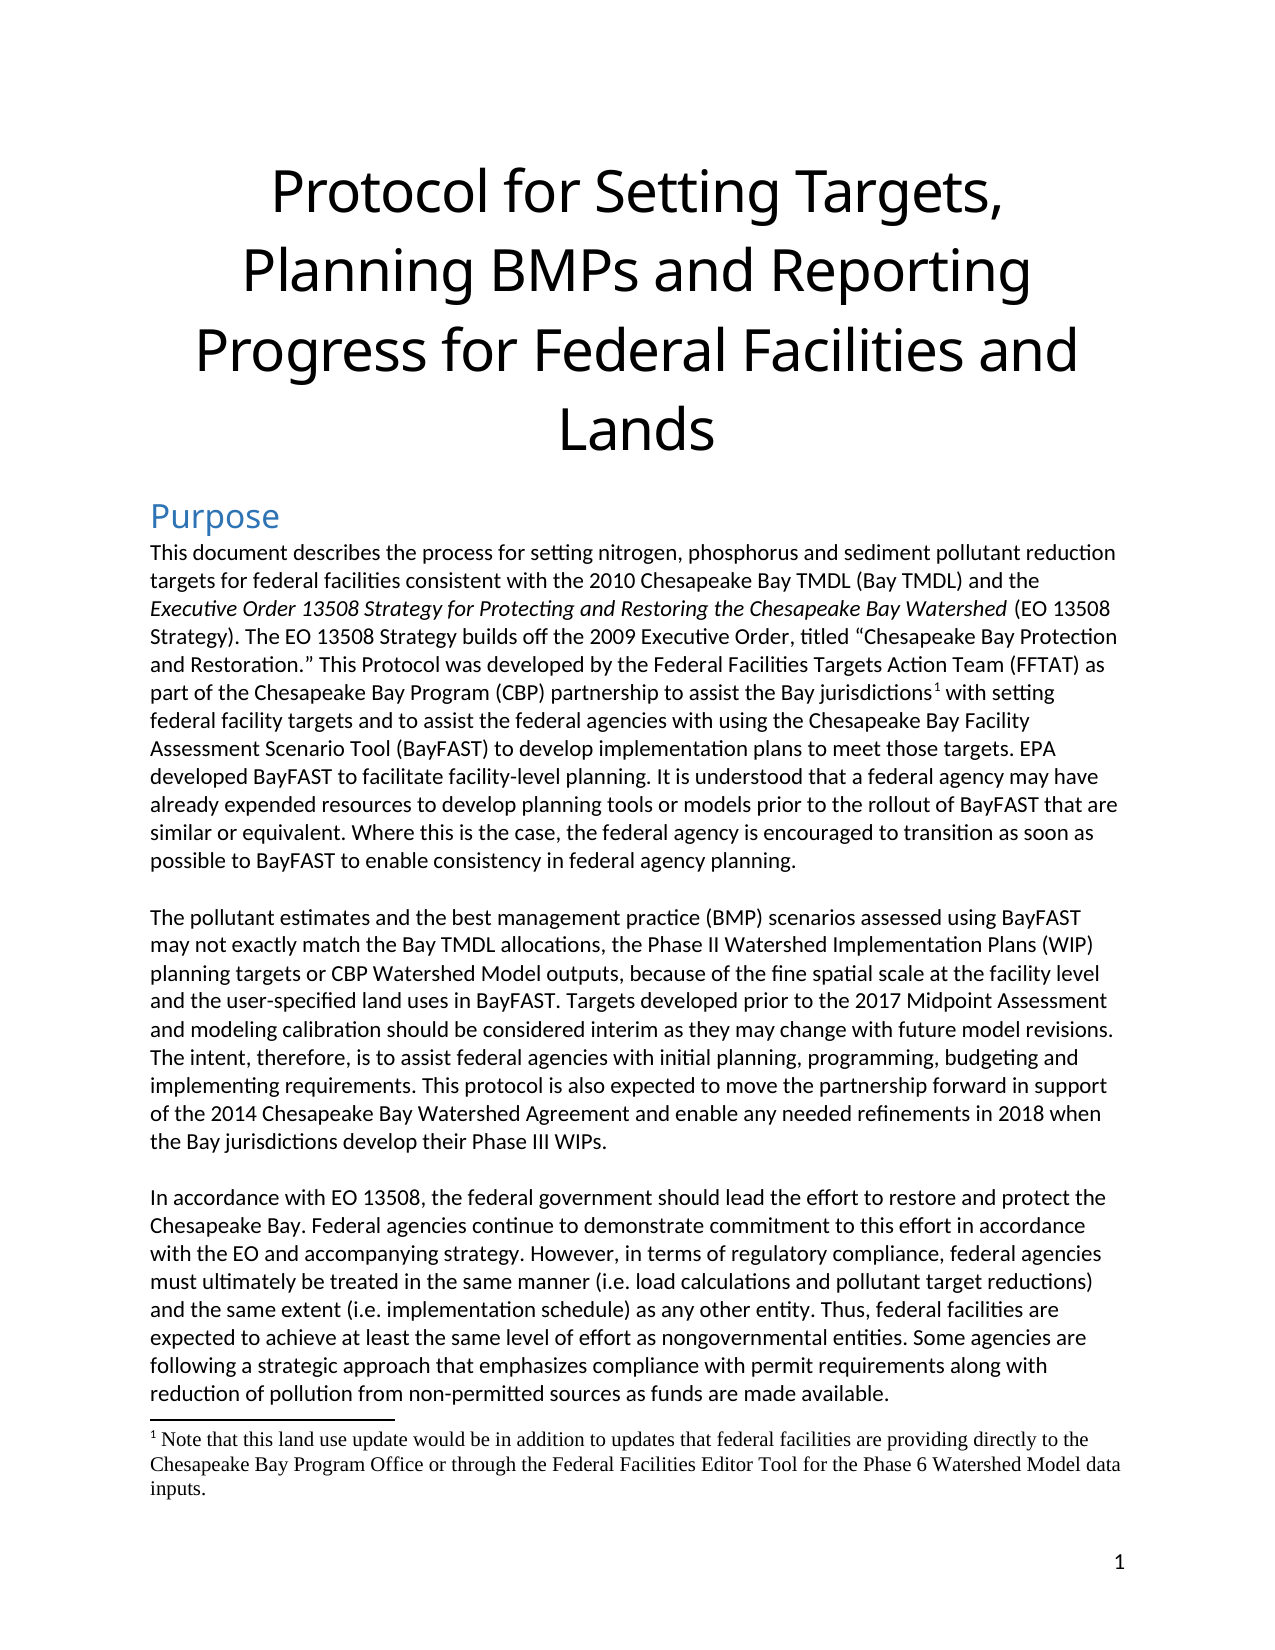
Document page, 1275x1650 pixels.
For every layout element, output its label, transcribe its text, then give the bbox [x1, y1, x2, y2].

subtitle Purpose [150, 493, 1125, 538]
text This document describes the process for setting nitrogen, phosphorus and sediment pollutant reduction targets for federal facilities consistent with the 2010 Chesapeake Bay TMDL (Bay TMDL) and the Executive Order 13508 Strategy for Protecting and Restoring the Chesapeake Bay Watershed (EO 13508 Strategy). The EO 13508 Strategy builds off the 2009 Executive Order, titled “Chesapeake Bay Protection and Restoration.” This Protocol was developed by the Federal Facilities Targets Action Team (FFTAT) as part of the Chesapeake Bay Program (CBP) partnership to assist the Bay jurisdictions with setting federal facility targets and to assist the federal agencies with using the Chesapeake Bay Facility Assessment Scenario Tool (BayFAST) to develop implementation plans to meet those targets. EPA developed BayFAST to facilitate facility-level planning. It is understood that a federal agency may have already expended resources to develop planning tools or models prior to the rollout of BayFAST that are similar or equivalent. Where this is the case, the federal agency is encouraged to transition as soon as possible to BayFAST to enable consistency in federal agency planning. [150, 538, 1125, 874]
text In accordance with EO 13508, the federal government should lead the effort to restore and protect the Chesapeake Bay. Federal agencies continue to demonstrate commitment to this effort in accordance with the EO and accompanying strategy. However, in terms of regulatory compliance, federal agencies must ultimately be treated in the same manner (i.e. load calculations and pollutant target reductions) and the same extent (i.e. implementation schedule) as any other entity. Thus, federal facilities are expected to achieve at least the same level of effort as nongovernmental entities. Some agencies are following a strategic approach that emphasizes compliance with permit requirements along with reduction of pollution from non-permitted sources as funds are made available. [150, 1183, 1125, 1407]
title Protocol for Setting Targets, Planning BMPs and Reporting Progress for Federal Facilities and Lands [150, 150, 1125, 468]
text The pollutant estimates and the best management practice (BMP) scenarios assessed using BayFAST may not exactly match the Bay TMDL allocations, the Phase II Watershed Implementation Plans (WIP) planning targets or CBP Watershed Model outputs, because of the fine spatial scale at the facility level and the user-specified land uses in BayFAST. Targets developed prior to the 2017 Midpoint Assessment and modeling calibration should be considered interim as they may change with future model revisions. The intent, therefore, is to assist federal agencies with initial planning, programming, budgeting and implementing requirements. This protocol is also expected to move the partnership forward in support of the 2014 Chesapeake Bay Watershed Agreement and enable any needed refinements in 2018 when the Bay jurisdictions develop their Phase III WIPs. [150, 903, 1125, 1155]
